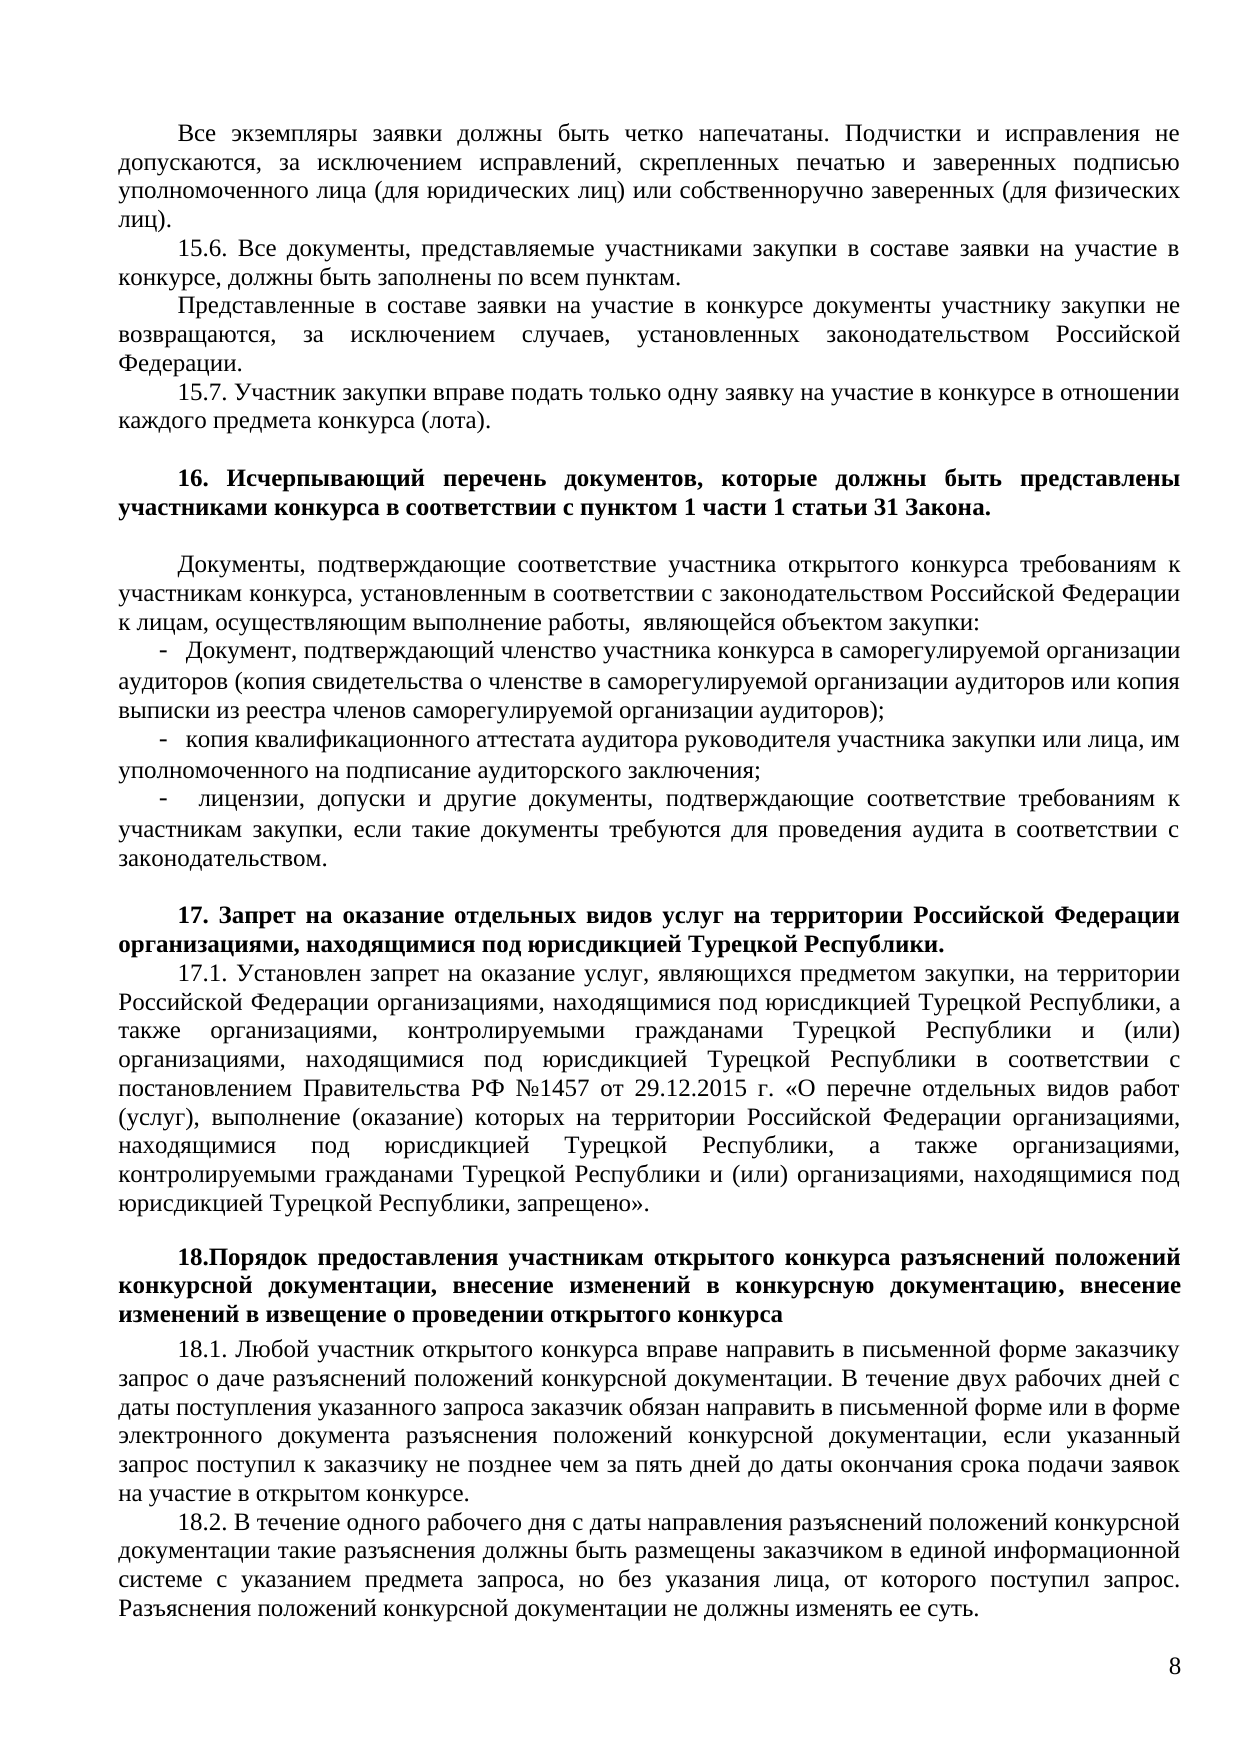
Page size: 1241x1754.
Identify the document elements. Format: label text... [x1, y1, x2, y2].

text 15.6. Все документы, представляемые участниками закупки в составе заявки на участие в конкурсе, должны быть заполнены по всем пунктам. [118, 233, 1181, 291]
text 16. Исчерпывающий перечень документов, которые должны быть представлены участниками конкурса в соответствии с пунктом 1 части 1 статьи 31 Закона. [118, 463, 1181, 521]
text 17. Запрет на оказание отдельных видов услуг на территории Российской Федерации организациями, находящимися под юрисдикцией Турецкой Республики. [118, 901, 1181, 958]
text Документы, подтверждающие соответствие участника открытого конкурса требованиям к участникам конкурса, установленным в соответствии с законодательством Российской Федерации к лицам, осуществляющим выполнение работы, являющейся объектом закупки: [118, 549, 1181, 636]
text 18.1. Любой участник открытого конкурса вправе направить в письменной форме заказчику запрос о даче разъяснений положений конкурсной документации. В течение двух рабочих дней с даты поступления указанного запроса заказчик обязан направить в письменной форме или в форме электронного документа разъяснения положений конкурсной документации, если указанный запрос поступил к заказчику не позднее чем за пять дней до даты окончания срока подачи заявок на участие в открытом конкурсе. [118, 1334, 1181, 1507]
list Документ, подтверждающий членство участника конкурса в саморегулируемой организации аудиторов (копия свидетельства о членстве в саморегулируемой организации аудиторов или копия выписки из реестра членов саморегулируемой организации аудиторов); [118, 636, 1181, 724]
text Все экземпляры заявки должны быть четко напечатаны. Подчистки и исправления не допускаются, за исключением исправлений, скрепленных печатью и заверенных подписью уполномоченного лица (для юридических лиц) или собственноручно заверенных (для физических лиц). [118, 118, 1181, 233]
subtitle 18.Порядок предоставления участникам открытого конкурса разъяснений положений конкурсной документации, внесение изменений в конкурсную документацию, внесение изменений в извещение о проведении открытого конкурса [118, 1242, 1181, 1328]
list лицензии, допуски и другие документы, подтверждающие соответствие требованиям к участникам закупки, если такие документы требуются для проведения аудита в соответствии с законодательством. [118, 783, 1181, 872]
text Представленные в составе заявки на участие в конкурсе документы участнику закупки не возвращаются, за исключением случаев, установленных законодательством Российской Федерации. [118, 291, 1181, 377]
text 18.2. В течение одного рабочего дня с даты направления разъяснений положений конкурсной документации такие разъяснения должны быть размещены заказчиком в единой информационной системе с указанием предмета запроса, но без указания лица, от которого поступил запрос. Разъяснения положений конкурсной документации не должны изменять ее суть. [118, 1507, 1181, 1622]
text 15.7. Участник закупки вправе подать только одну заявку на участие в конкурсе в отношении каждого предмета конкурса (лота). [118, 377, 1181, 434]
text 17.1. Установлен запрет на оказание услуг, являющихся предметом закупки, на территории Российской Федерации организациями, находящимися под юрисдикцией Турецкой Республики, а также организациями, контролируемыми гражданами Турецкой Республики и (или) организациями, находящимися под юрисдикцией Турецкой Республики в соответствии с постановлением Правительства РФ №1457 от 29.12.2015 г. «О перечне отдельных видов работ (услуг), выполнение (оказание) которых на территории Российской Федерации организациями, находящимися под юрисдикцией Турецкой Республики, а также организациями, контролируемыми гражданами Турецкой Республики и (или) организациями, находящимися под юрисдикцией Турецкой Республики, запрещено». [118, 958, 1181, 1217]
list копия квалификационного аттестата аудитора руководителя участника закупки или лица, им уполномоченного на подписание аудиторского заключения; [118, 724, 1181, 783]
